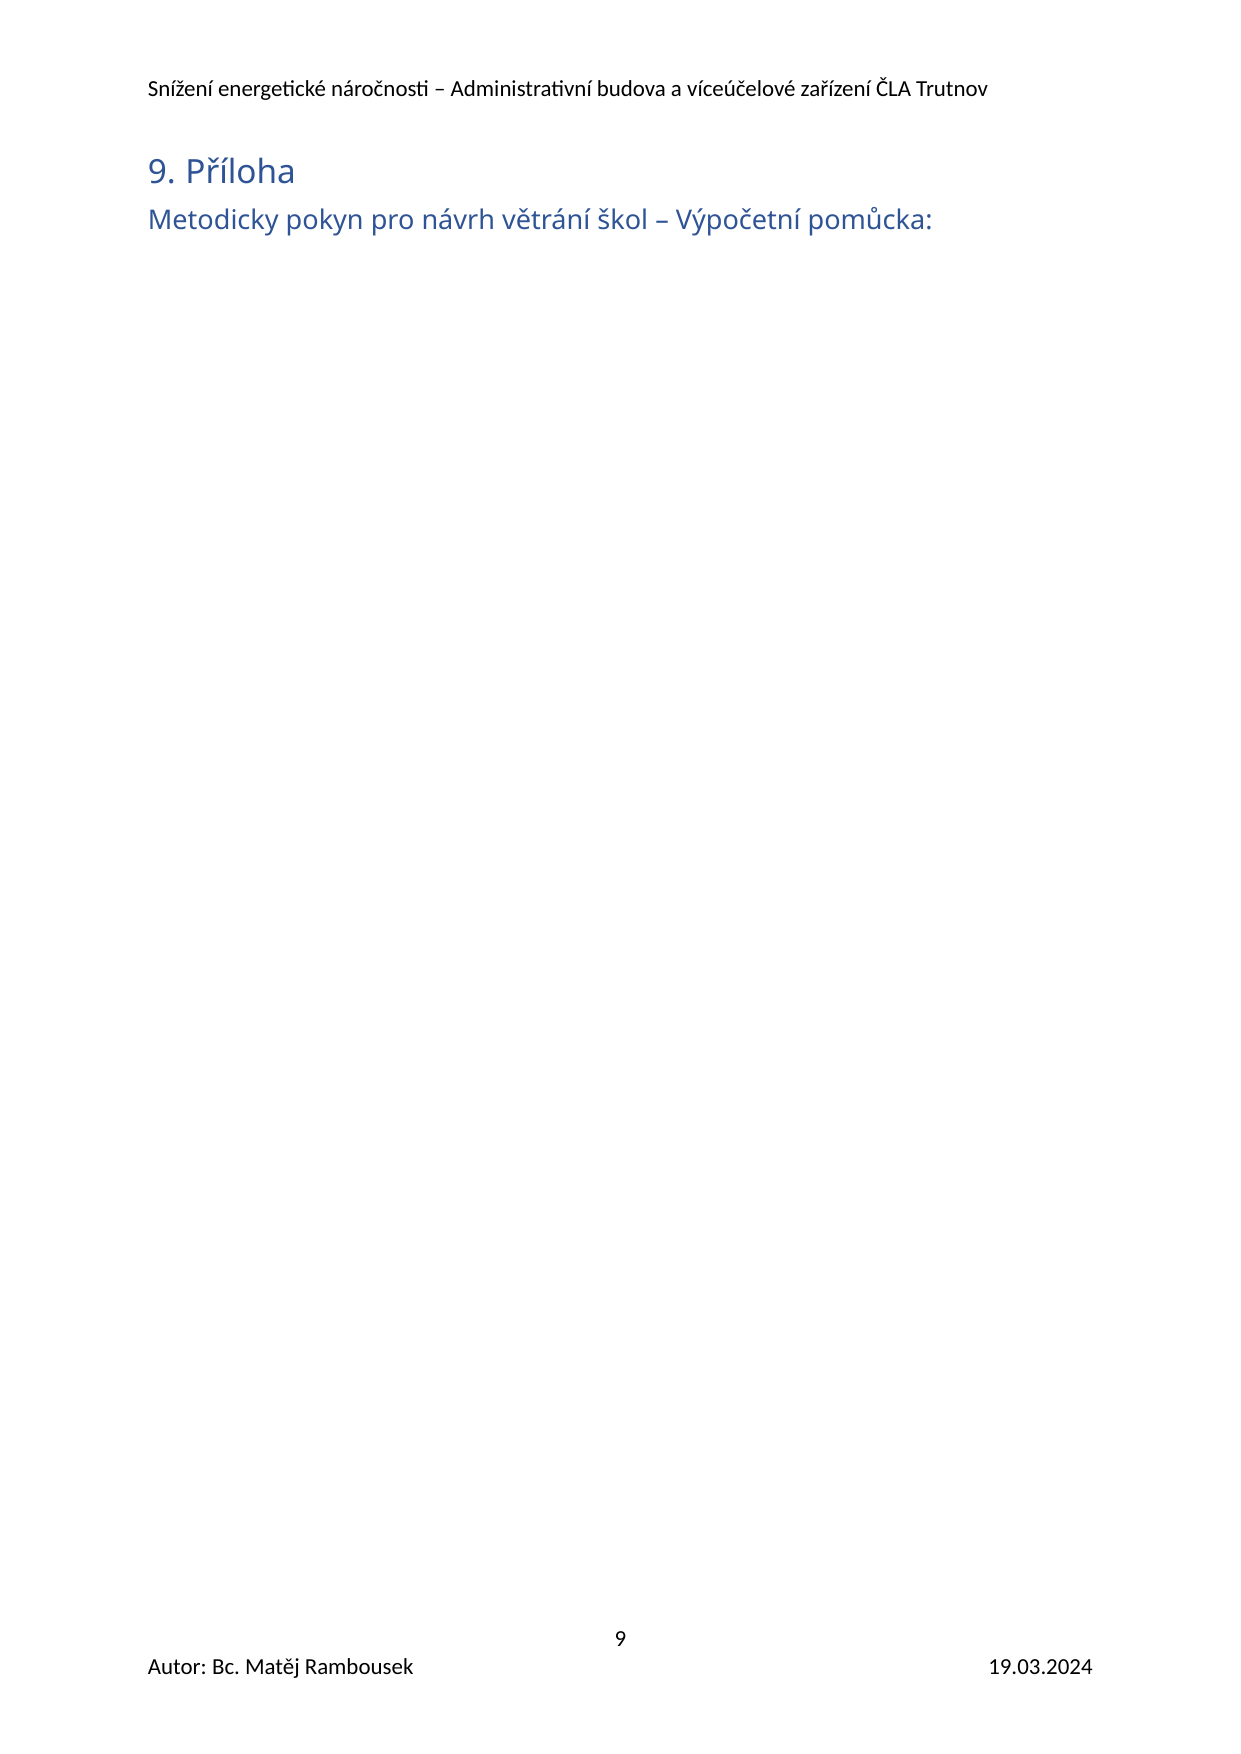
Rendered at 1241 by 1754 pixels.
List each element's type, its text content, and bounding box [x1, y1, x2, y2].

subtitle Příloha [148, 148, 1093, 193]
subtitle Metodicky pokyn pro návrh větrání škol – Výpočetní pomůcka: [148, 201, 1093, 238]
